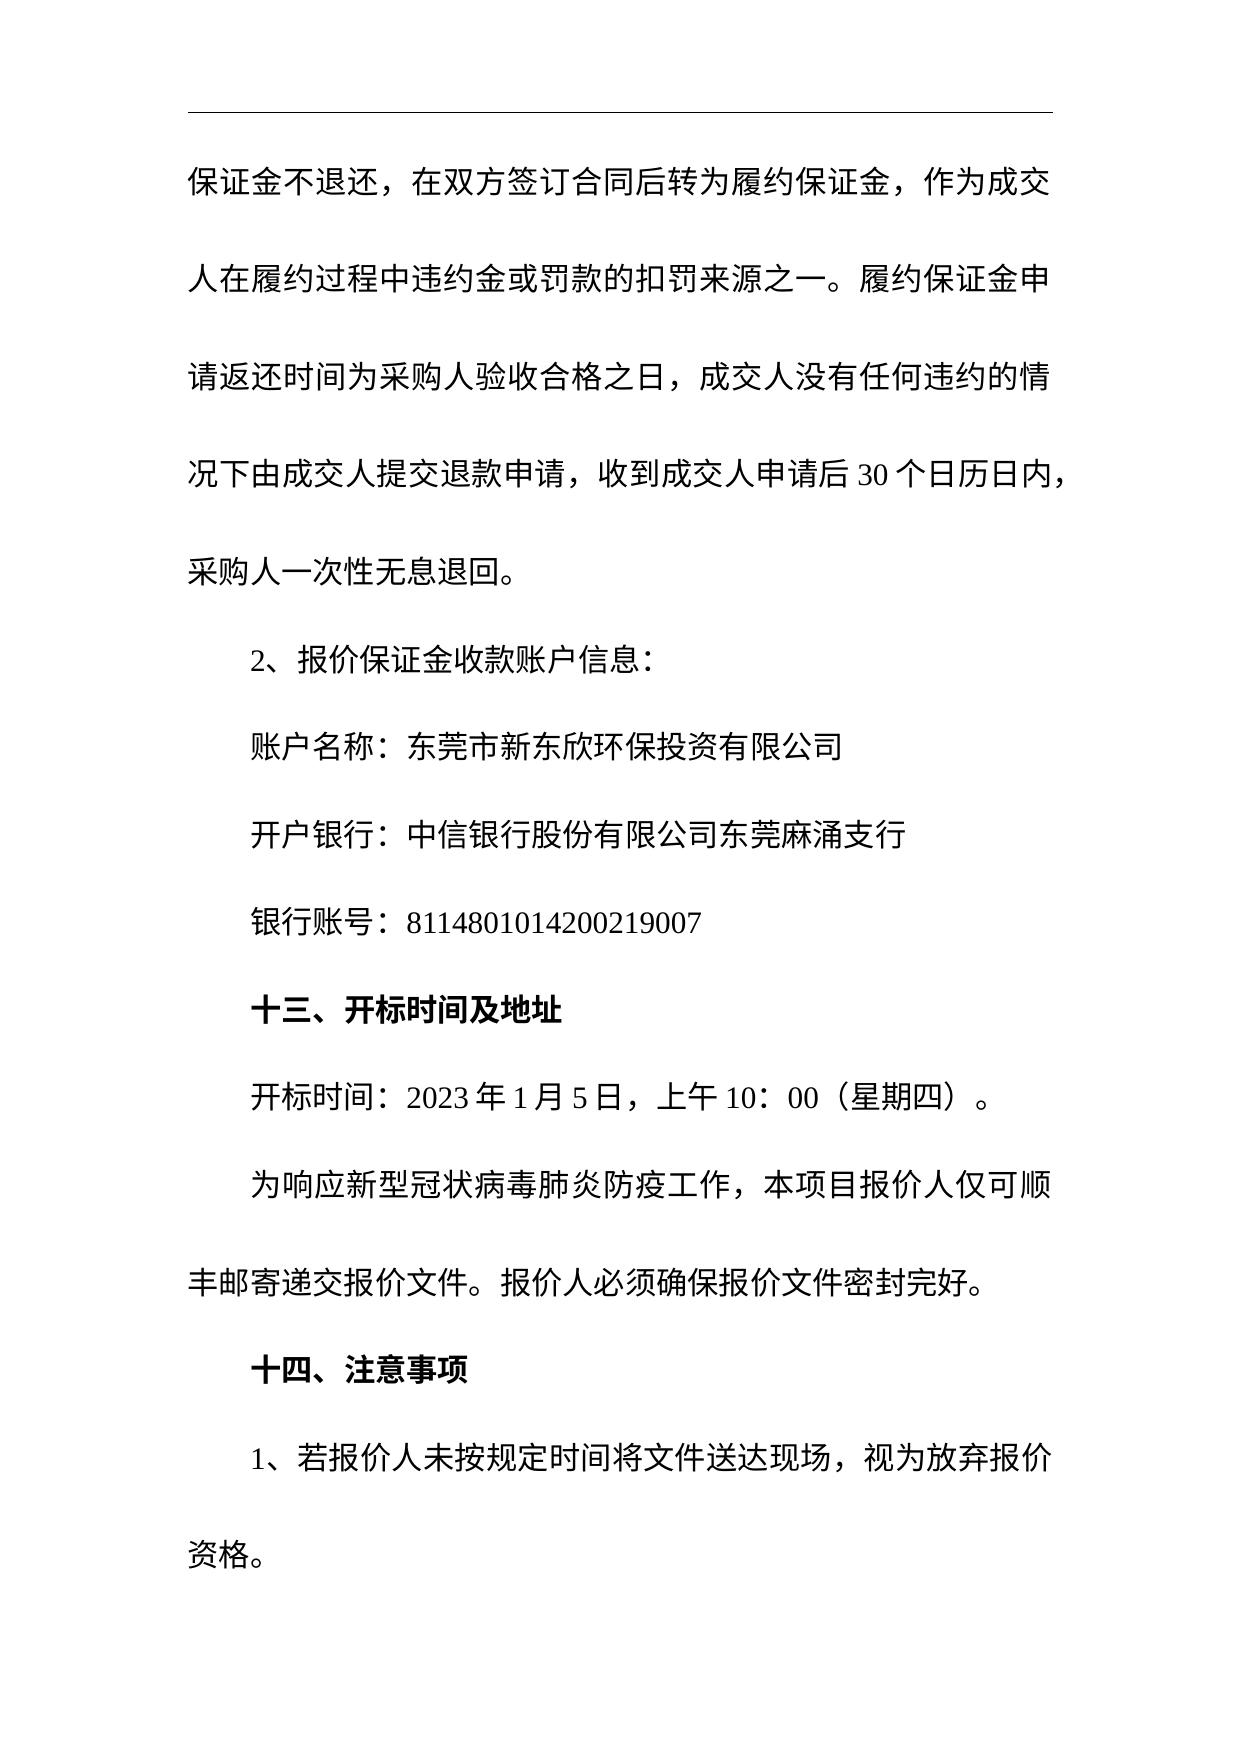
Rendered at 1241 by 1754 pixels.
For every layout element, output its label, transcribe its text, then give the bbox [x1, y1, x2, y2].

text 十三、开标时间及地址 [187, 975, 1053, 1040]
text 十四、注意事项 [187, 1336, 1053, 1401]
text 1、若报价人未按规定时间将文件送达现场，视为放弃报价资格。 [187, 1423, 1053, 1586]
text 为响应新型冠状病毒肺炎防疫工作，本项目报价人仅可顺丰邮寄递交报价文件。报价人必须确保报价文件密封完好。 [187, 1150, 1053, 1313]
text 开户银行：中信银行股份有限公司东莞麻涌支行 [187, 800, 1053, 865]
text 账户名称：东莞市新东欣环保投资有限公司 [187, 712, 1053, 777]
text 银行账号：8114801014200219007 [187, 888, 1053, 953]
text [187, 147, 1053, 602]
text 2、报价保证金收款账户信息： [187, 625, 1053, 690]
text 开标时间：2023年1月5日，上午10：00（星期四）。 [187, 1063, 1053, 1128]
